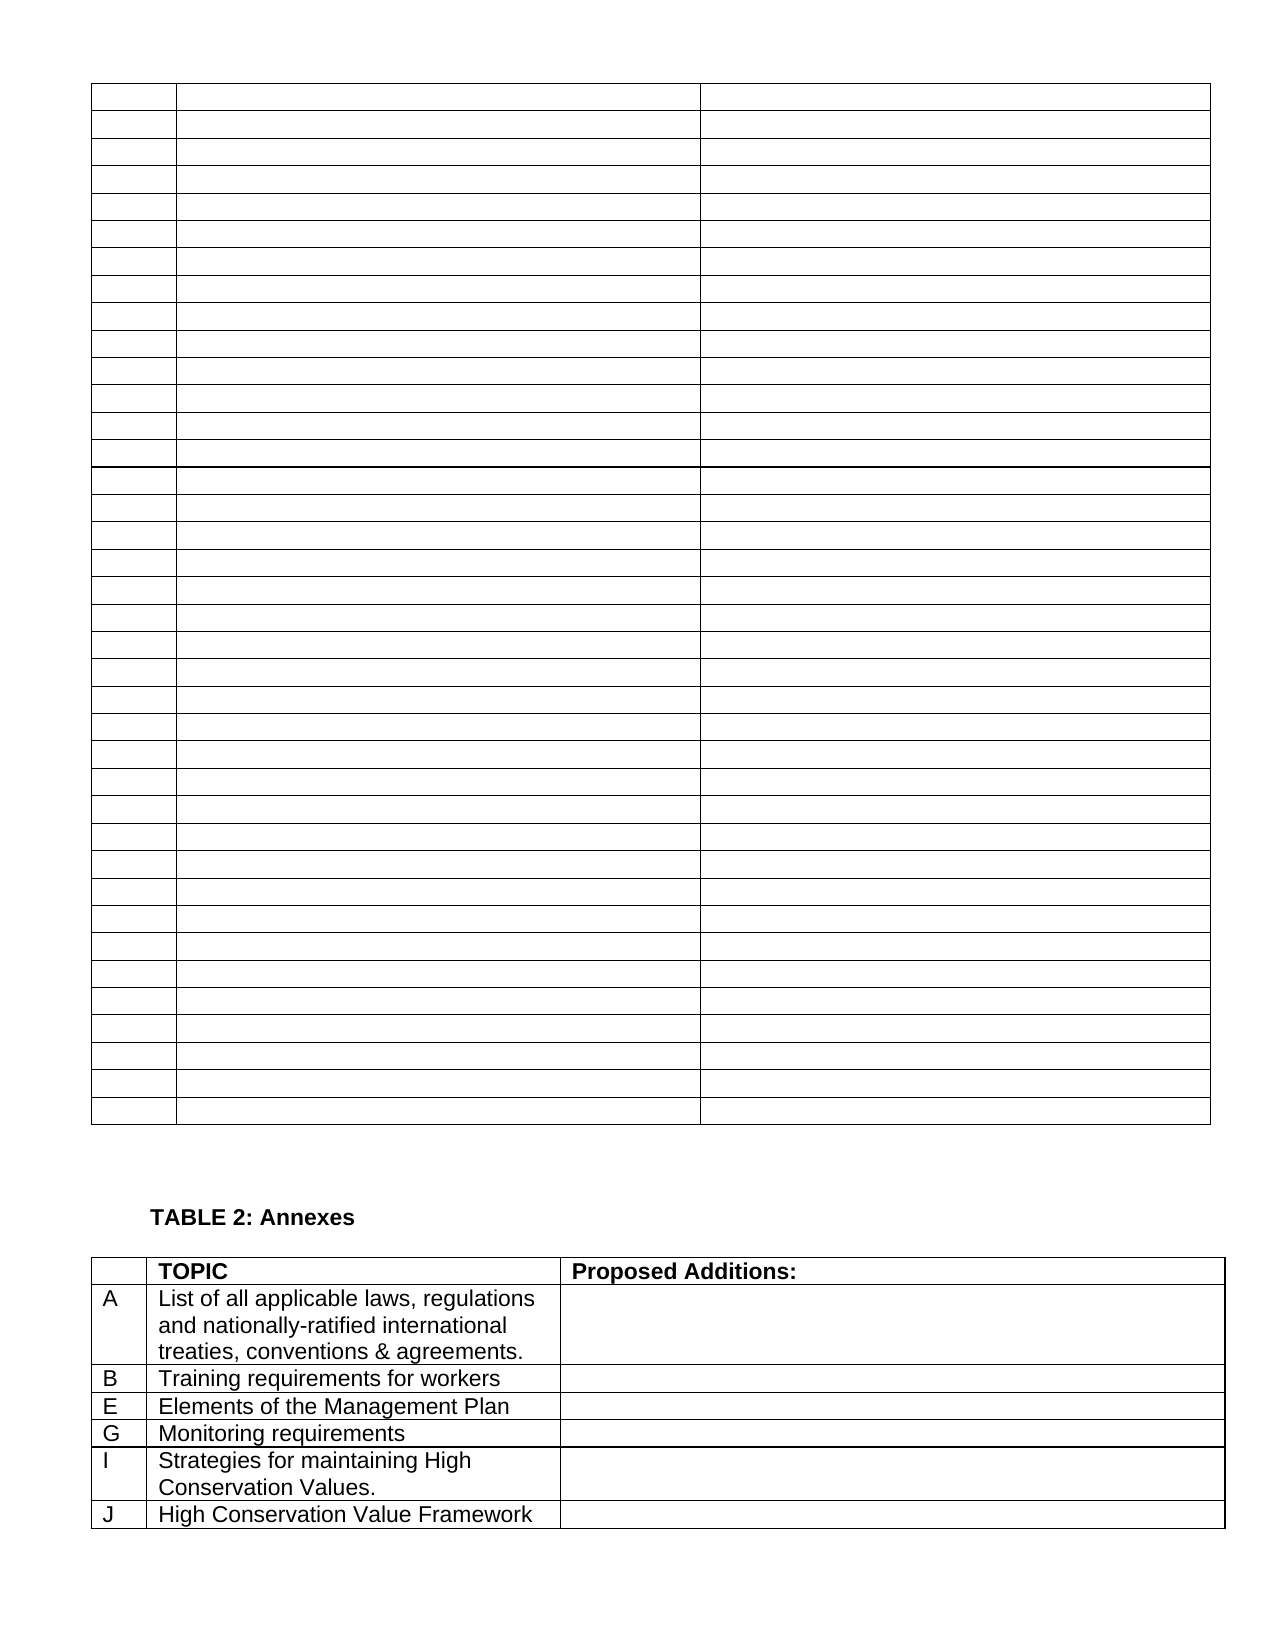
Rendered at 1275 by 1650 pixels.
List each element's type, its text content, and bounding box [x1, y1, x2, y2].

table_cell [92, 413, 176, 439]
table_cell [701, 440, 1210, 466]
table_cell [92, 933, 176, 959]
table_cell [561, 1448, 1224, 1500]
table_cell [701, 769, 1210, 795]
table_cell [177, 358, 700, 384]
table_cell [701, 248, 1210, 275]
table_cell List of all applicable laws, regulations and nationally-ratified international treaties, conventions & agreements. [147, 1285, 560, 1364]
table_cell [92, 385, 176, 412]
table_cell [701, 933, 1210, 959]
table_cell [177, 303, 700, 329]
table_cell [92, 440, 176, 466]
table_cell [177, 659, 700, 686]
table_cell [92, 139, 176, 165]
table_cell [701, 1015, 1210, 1042]
table_cell [92, 824, 176, 850]
table_cell [177, 194, 700, 220]
table_cell [561, 1501, 1224, 1528]
table_cell [701, 331, 1210, 357]
table_cell [92, 111, 176, 138]
table_cell High Conservation Value Framework [147, 1501, 560, 1528]
table_cell [701, 139, 1210, 165]
table_cell [92, 687, 176, 713]
table_cell [92, 468, 176, 494]
table_cell [177, 906, 700, 932]
table_cell [561, 1285, 1224, 1364]
table_cell [177, 741, 700, 768]
table_cell [701, 714, 1210, 740]
table_cell [177, 988, 700, 1014]
table_cell [177, 84, 700, 110]
table_cell B [92, 1365, 146, 1392]
table_cell [92, 248, 176, 275]
table_header Proposed Additions: [561, 1258, 1224, 1284]
table_cell [701, 1070, 1210, 1097]
table_cell [177, 1070, 700, 1097]
table_cell [177, 851, 700, 877]
table_cell [177, 522, 700, 549]
table_cell [92, 632, 176, 658]
table_cell [561, 1365, 1224, 1392]
table_cell [92, 358, 176, 384]
table_cell [177, 1043, 700, 1069]
table_cell [701, 961, 1210, 987]
table_cell [92, 577, 176, 603]
table_cell [92, 906, 176, 932]
table_cell [92, 1043, 176, 1069]
table_cell [177, 632, 700, 658]
table_cell [177, 1015, 700, 1042]
table_cell [177, 550, 700, 576]
table_cell [177, 221, 700, 247]
table_cell [701, 413, 1210, 439]
table_cell [701, 385, 1210, 412]
table_cell [177, 879, 700, 905]
table_cell [177, 166, 700, 192]
table_cell [92, 659, 176, 686]
table_cell [92, 796, 176, 823]
table_cell [177, 687, 700, 713]
table_cell I [92, 1448, 146, 1500]
table_cell A [92, 1285, 146, 1364]
table_cell [561, 1420, 1224, 1446]
table_cell [177, 961, 700, 987]
table_cell [92, 1098, 176, 1124]
table_cell [701, 111, 1210, 138]
table_cell G [92, 1420, 146, 1446]
table_cell [92, 605, 176, 631]
table_cell [701, 1098, 1210, 1124]
table_cell [177, 440, 700, 466]
table_cell [701, 550, 1210, 576]
table_cell [177, 824, 700, 850]
table_cell [92, 1015, 176, 1042]
table_cell [92, 851, 176, 877]
table_cell [701, 988, 1210, 1014]
table_cell [701, 796, 1210, 823]
table_cell [561, 1393, 1224, 1419]
table_cell [701, 659, 1210, 686]
table_cell [177, 605, 700, 631]
table_cell [701, 84, 1210, 110]
table_cell [177, 796, 700, 823]
table_header TOPIC [147, 1258, 560, 1284]
table_cell [92, 769, 176, 795]
table_cell [177, 714, 700, 740]
table_cell [701, 358, 1210, 384]
table_cell [177, 276, 700, 302]
table_cell [92, 303, 176, 329]
table_cell [701, 221, 1210, 247]
table_cell [92, 495, 176, 521]
table_cell [177, 331, 700, 357]
table_cell [701, 495, 1210, 521]
table_cell [701, 166, 1210, 192]
table_cell [177, 495, 700, 521]
table_cell [701, 194, 1210, 220]
table_cell [92, 166, 176, 192]
table_cell [92, 1070, 176, 1097]
table_cell [177, 933, 700, 959]
table_cell Monitoring requirements [147, 1420, 560, 1446]
text TABLE 2: Annexes [150, 1204, 1125, 1230]
table_cell [701, 687, 1210, 713]
table_cell Training requirements for workers [147, 1365, 560, 1392]
table_cell [92, 714, 176, 740]
table_cell [177, 468, 700, 494]
table_cell [701, 851, 1210, 877]
table_cell [92, 84, 176, 110]
table_cell [92, 879, 176, 905]
table_cell [92, 961, 176, 987]
table_cell [701, 1043, 1210, 1069]
table_header [92, 1258, 146, 1284]
table_cell [177, 413, 700, 439]
table_cell [177, 139, 700, 165]
table_cell [92, 221, 176, 247]
table_cell [701, 276, 1210, 302]
table_cell E [92, 1393, 146, 1419]
table_cell [177, 577, 700, 603]
table_cell [92, 276, 176, 302]
table_cell [92, 550, 176, 576]
table_cell [701, 824, 1210, 850]
table_cell [92, 741, 176, 768]
table_cell [92, 522, 176, 549]
table_cell [701, 577, 1210, 603]
table_cell [92, 988, 176, 1014]
table_cell [92, 194, 176, 220]
table_cell [701, 522, 1210, 549]
table_cell [701, 303, 1210, 329]
table_cell Elements of the Management Plan [147, 1393, 560, 1419]
table_cell [701, 605, 1210, 631]
table_cell [177, 769, 700, 795]
table_cell [177, 111, 700, 138]
table_cell [701, 879, 1210, 905]
table_cell J [92, 1501, 146, 1528]
table_cell Strategies for maintaining High Conservation Values. [147, 1448, 560, 1500]
table_cell [701, 632, 1210, 658]
table_cell [701, 741, 1210, 768]
table_cell [177, 248, 700, 275]
table_cell [177, 385, 700, 412]
table_cell [92, 331, 176, 357]
table_cell [701, 906, 1210, 932]
table_cell [177, 1098, 700, 1124]
table_cell [701, 468, 1210, 494]
